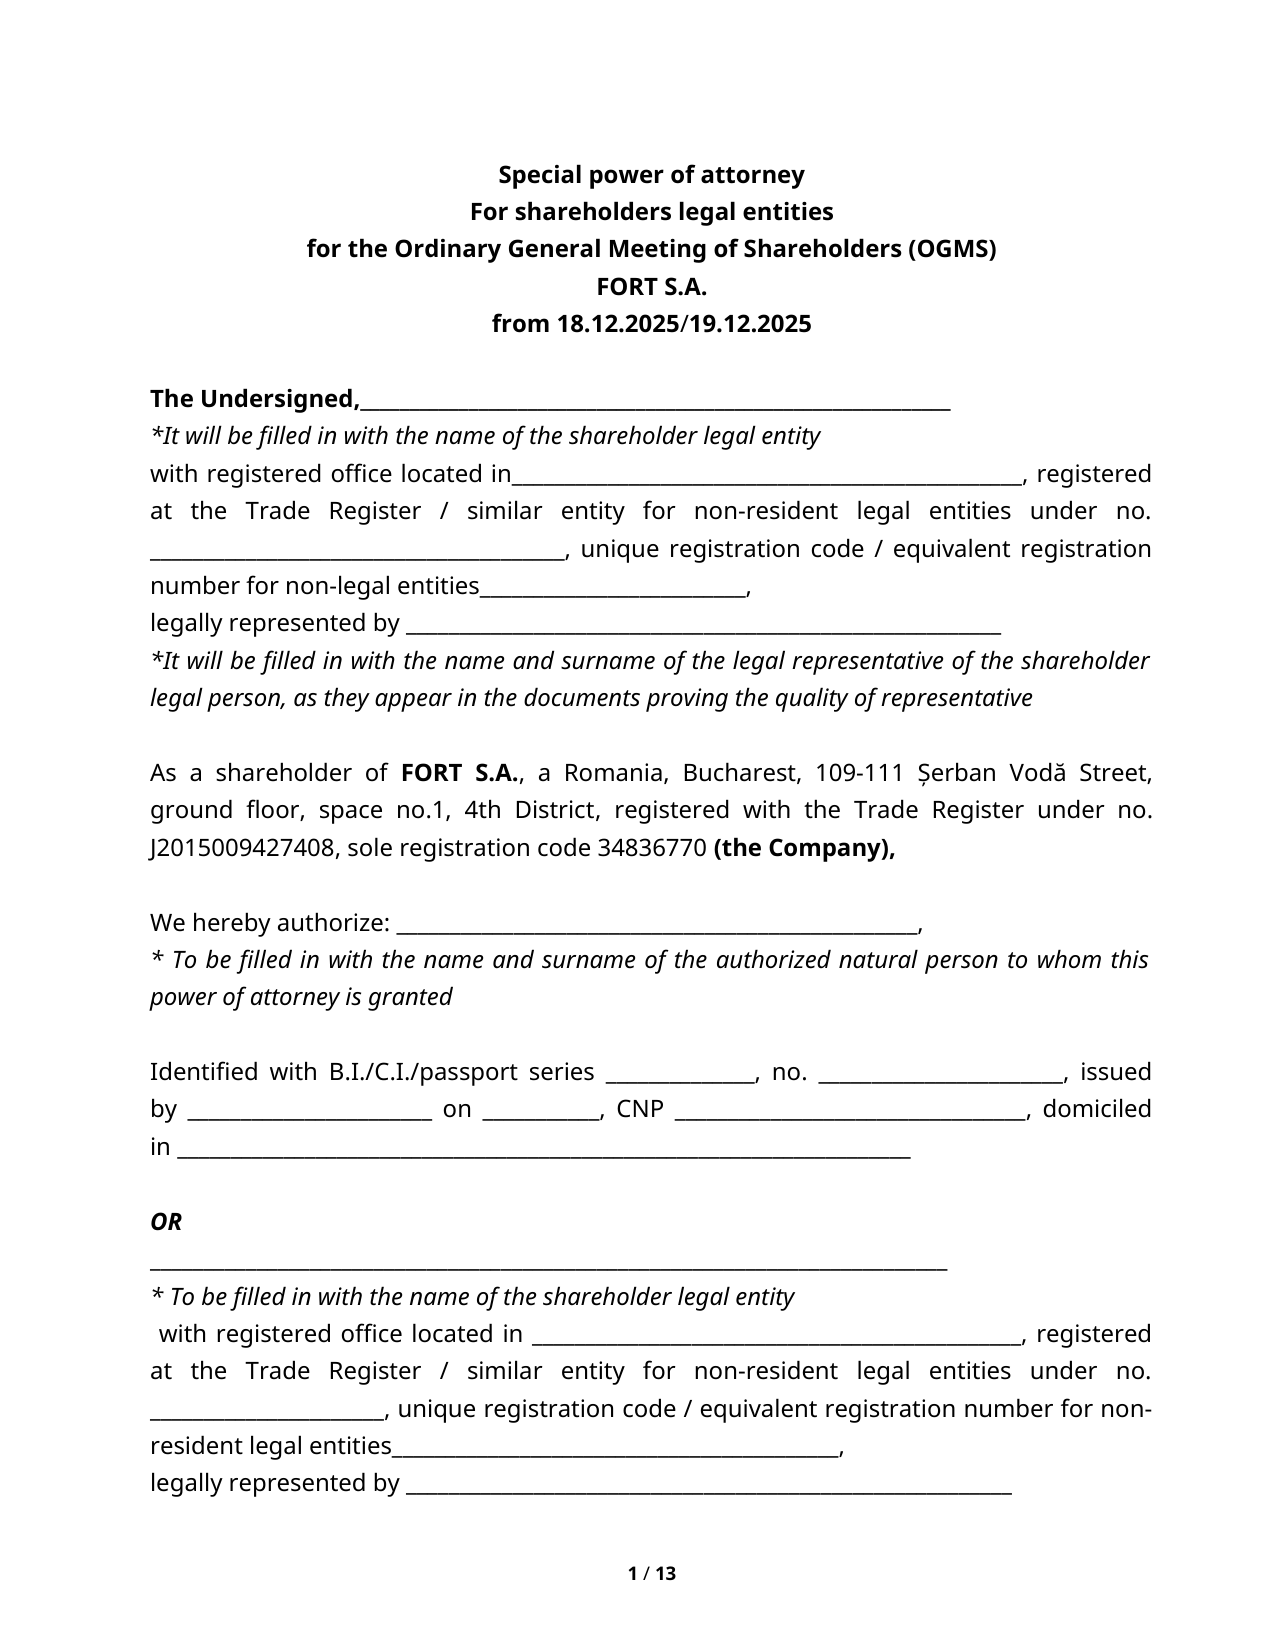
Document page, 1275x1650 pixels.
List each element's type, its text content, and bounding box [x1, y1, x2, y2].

text *It will be filled in with the name and surname of the legal representative of the shareholder legal person, as they appear in the documents proving the quality of representative [150, 643, 1153, 713]
text OR [150, 1204, 1153, 1237]
text legally represented by _________________________________________________________ [150, 1466, 1153, 1499]
text from 18.12.2025/19.12.2025 [150, 307, 1153, 339]
text * To be filled in with the name of the shareholder legal entity [150, 1279, 1153, 1312]
text with registered office located in________________________________________________, registered at the Trade Register / similar entity for non-resident legal entities under no. _______________________________________, unique registration code / equivalent registration number for non-legal entities_________________________, [150, 457, 1153, 601]
text We hereby authorize: _________________________________________________, [150, 905, 1153, 938]
text For shareholders legal entities [150, 195, 1153, 227]
text The Undersigned,____________________________________________________________ [150, 382, 1153, 414]
text ___________________________________________________________________________ [150, 1242, 1153, 1274]
text with registered office located in ______________________________________________, registered at the Trade Register / similar entity for non-resident legal entities under no. ______________________, unique registration code / equivalent registration number for non-resident legal entities__________________________________________, [150, 1317, 1153, 1461]
text for the Ordinary General Meeting of Shareholders (OGMS) [150, 232, 1153, 265]
text Special power of attorney [150, 157, 1153, 190]
text FORT S.A. [150, 269, 1153, 302]
text As a shareholder of FORT S.A., a Romania, Bucharest, 109-111 Șerban Vodă Street, ground floor, space no.1, 4th District, registered with the Trade Register under no. J2015009427408, sole registration code 34836770 (the Company), [150, 756, 1153, 863]
text *It will be filled in with the name of the shareholder legal entity [150, 419, 1153, 452]
text legally represented by ________________________________________________________ [150, 606, 1153, 639]
text Identified with B.I./C.I./passport series ______________, no. _______________________, issued by _______________________ on ___________, CNP _________________________________, domiciled in _____________________________________________________________________ [150, 1055, 1153, 1162]
text * To be filled in with the name and surname of the authorized natural person to whom this power of attorney is granted [150, 943, 1153, 1013]
